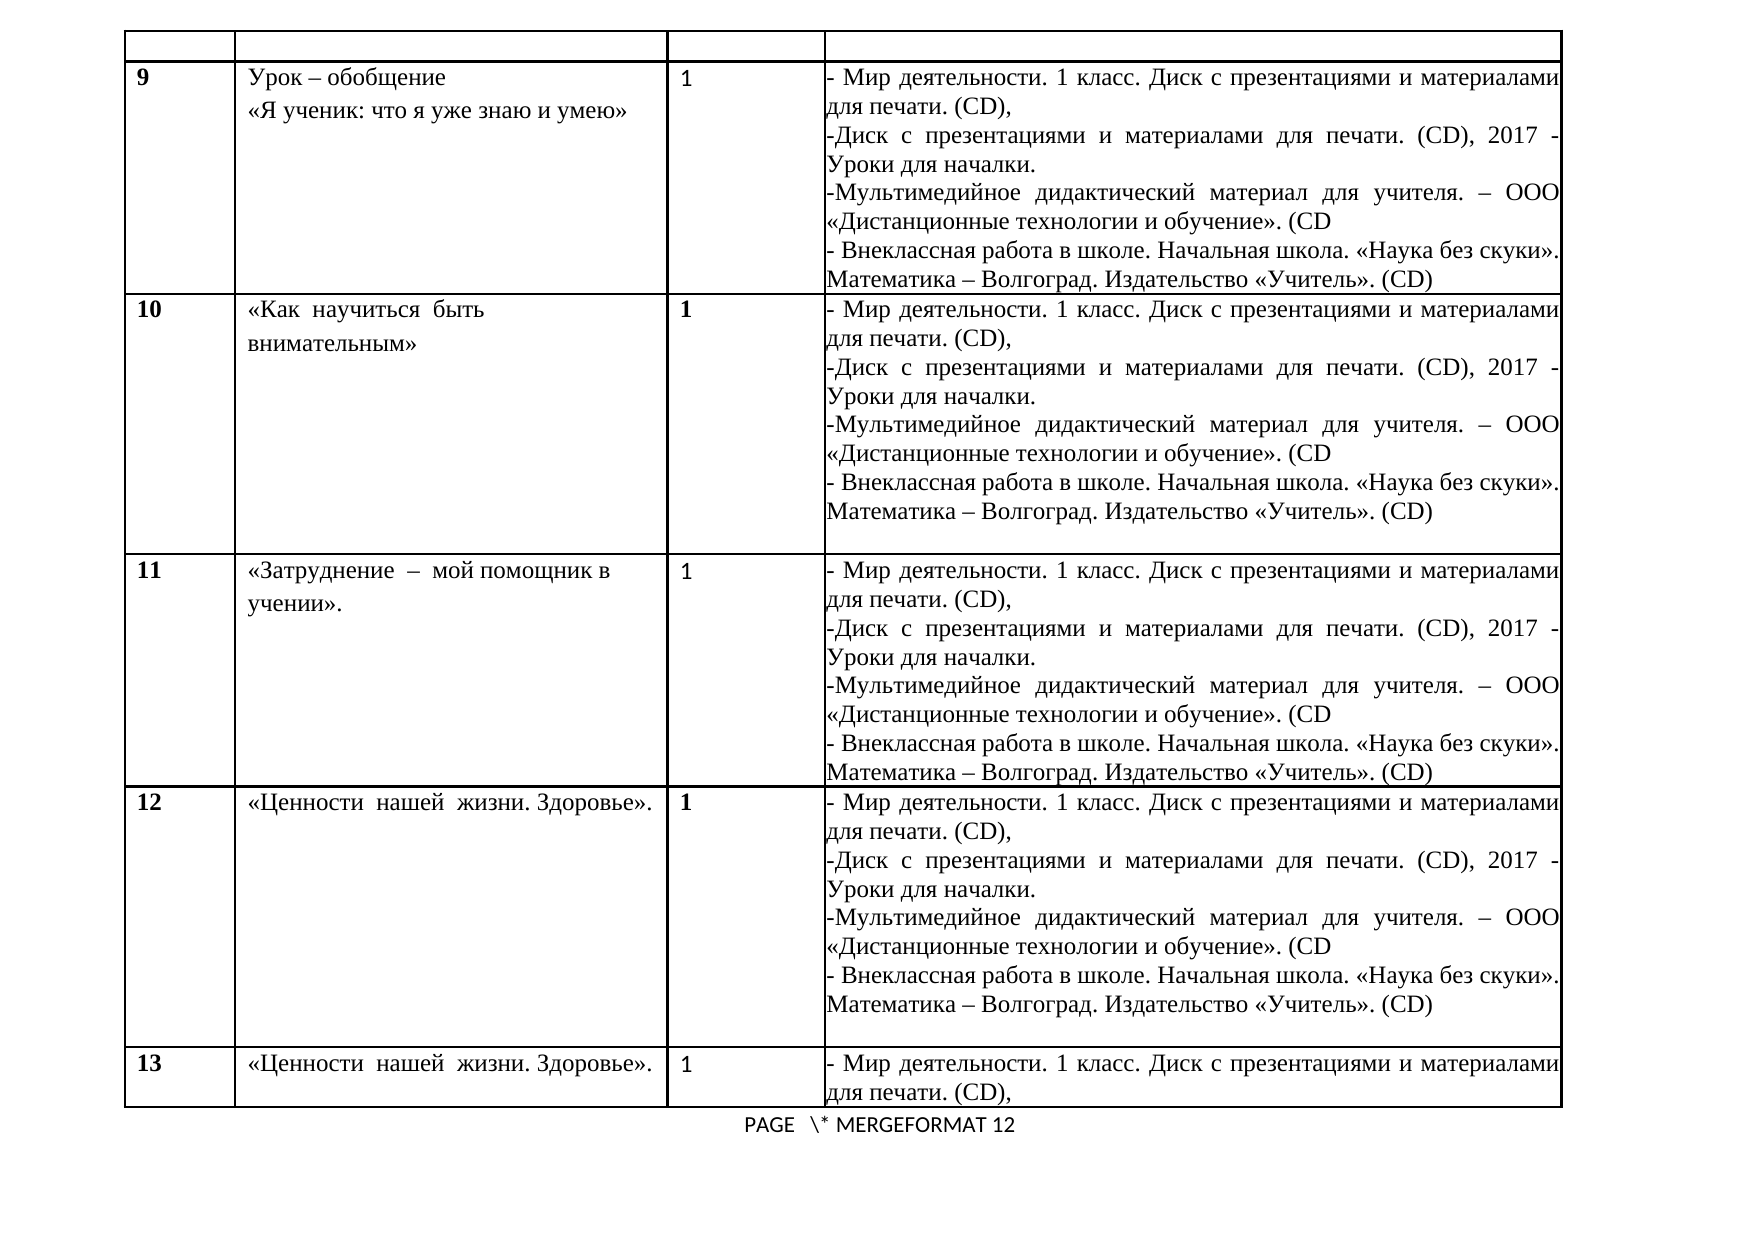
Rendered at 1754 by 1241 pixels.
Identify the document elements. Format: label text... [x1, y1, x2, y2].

table_cell 8 [126, 32, 234, 60]
table_cell 13 [126, 1048, 234, 1106]
table_cell 9 [126, 63, 234, 292]
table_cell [826, 32, 1560, 60]
table_cell «Ценности нашей жизни. Здоровье». [236, 788, 666, 1046]
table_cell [826, 63, 1560, 292]
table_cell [236, 32, 666, 60]
table_cell 1 [669, 555, 824, 785]
table_cell Урок – обобщение «Я ученик: что я уже знаю и умею» [236, 63, 666, 292]
table_cell 11 [126, 555, 234, 785]
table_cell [236, 1048, 666, 1106]
table_cell 1 [669, 788, 824, 1046]
table_cell «Затруднение – мой помощник в учении». [236, 555, 666, 785]
table_cell 1 [669, 32, 824, 60]
table_cell 1 [669, 295, 824, 553]
table_cell 1 [669, 1048, 824, 1106]
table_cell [826, 1048, 1560, 1106]
table_cell 10 [126, 295, 234, 553]
table_cell «Как научиться быть внимательным» [236, 295, 666, 553]
table_cell 1 [669, 63, 824, 292]
table_cell 12 [126, 788, 234, 1046]
